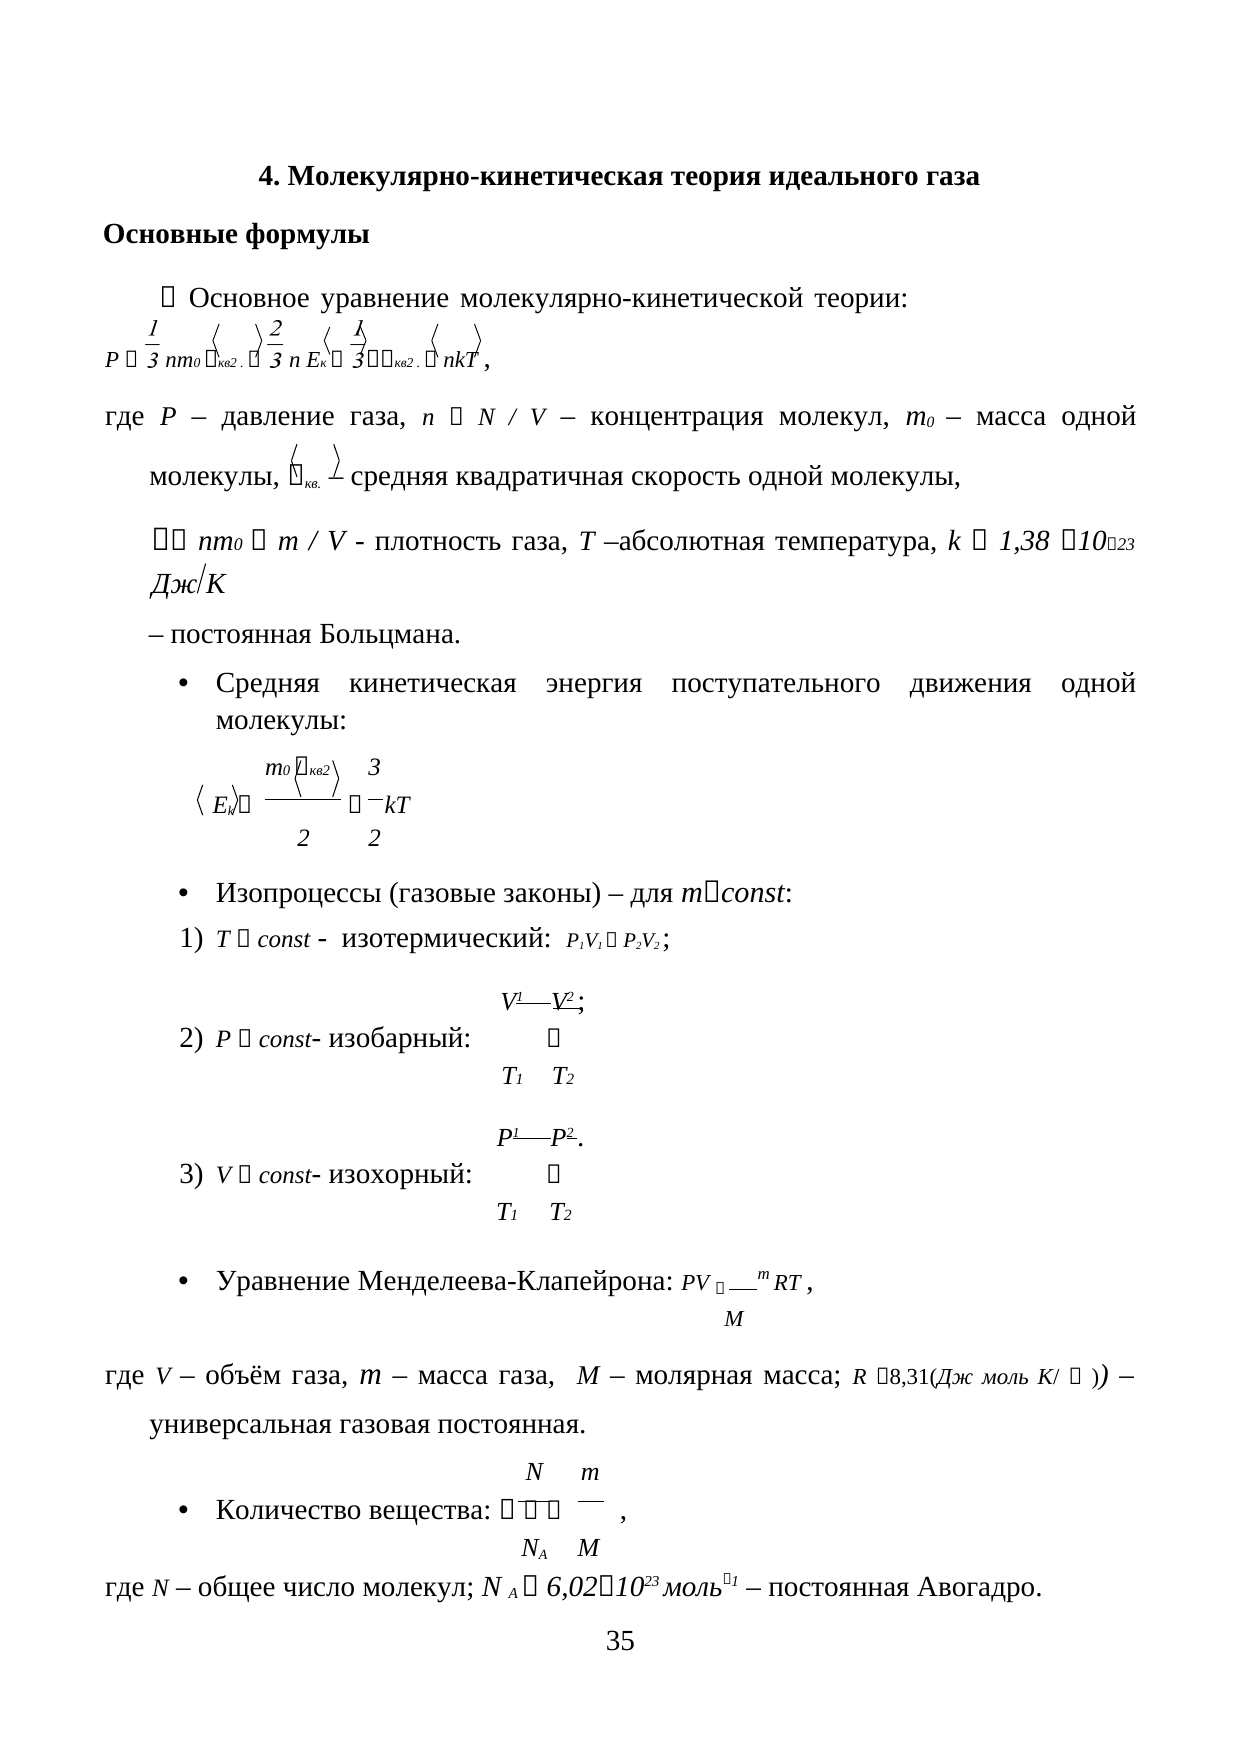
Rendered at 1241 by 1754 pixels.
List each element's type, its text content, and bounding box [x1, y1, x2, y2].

list Средняя кинетическая энергия поступательного движения одной молекулы: [178, 665, 1137, 736]
text  Основное уравнение молекулярно-кинетической теории: P  nm0 кв2 .  n Eк  кв2 .  nkT , [105, 276, 909, 375]
text M [543, 1304, 926, 1331]
list P  const- изобарный:  [179, 1020, 1137, 1055]
text V1 V2 ; [103, 983, 1145, 1017]
text где P – давление газа, n  N / V – концентрация молекул, m0 – масса одной молекулы, кв. – средняя квадратичная скорость одной молекулы, [105, 398, 1137, 494]
text NA M [103, 1532, 1145, 1562]
text  nm0  m / V - плотность газа, T –абсолютная температура, k  1,38 1023 ДжK [151, 517, 1137, 600]
text где V – объём газа, m – масса газа, M – молярная масса; R 8,31(Дж моль K/  )) – универсальная газовая постоянная. [105, 1355, 1137, 1440]
list Уравнение Менделеева-Клапейрона: PV  m RT , [178, 1260, 1137, 1299]
picture [144, 319, 160, 368]
text N m [103, 1456, 1145, 1486]
text P1 P2 . [103, 1119, 1145, 1153]
text 2 2 [103, 823, 1145, 852]
text T1 T2 [103, 1060, 1145, 1090]
list Количество вещества:    , [178, 1489, 1137, 1527]
text 4. Молекулярно-кинетическая теория идеального газа [144, 158, 1095, 191]
text T1 T2 [103, 1196, 1145, 1226]
picture [349, 319, 366, 368]
subtitle Основные формулы [103, 216, 1145, 250]
text Ek   kT [103, 786, 1145, 820]
list Изопроцессы (газовые законы) – для mconst: [178, 871, 1137, 912]
text m0 кв2 3 [103, 748, 1145, 783]
list V  const- изохорный:  [179, 1156, 1137, 1191]
text где N – общее число молекул; N A  6,021023 моль1 – постоянная Авогадро. [105, 1565, 1137, 1605]
list T  const - изотермический: P1V1  P2V2 ; [179, 920, 1137, 955]
text – постоянная Больцмана. [148, 616, 1137, 650]
picture [266, 319, 284, 368]
